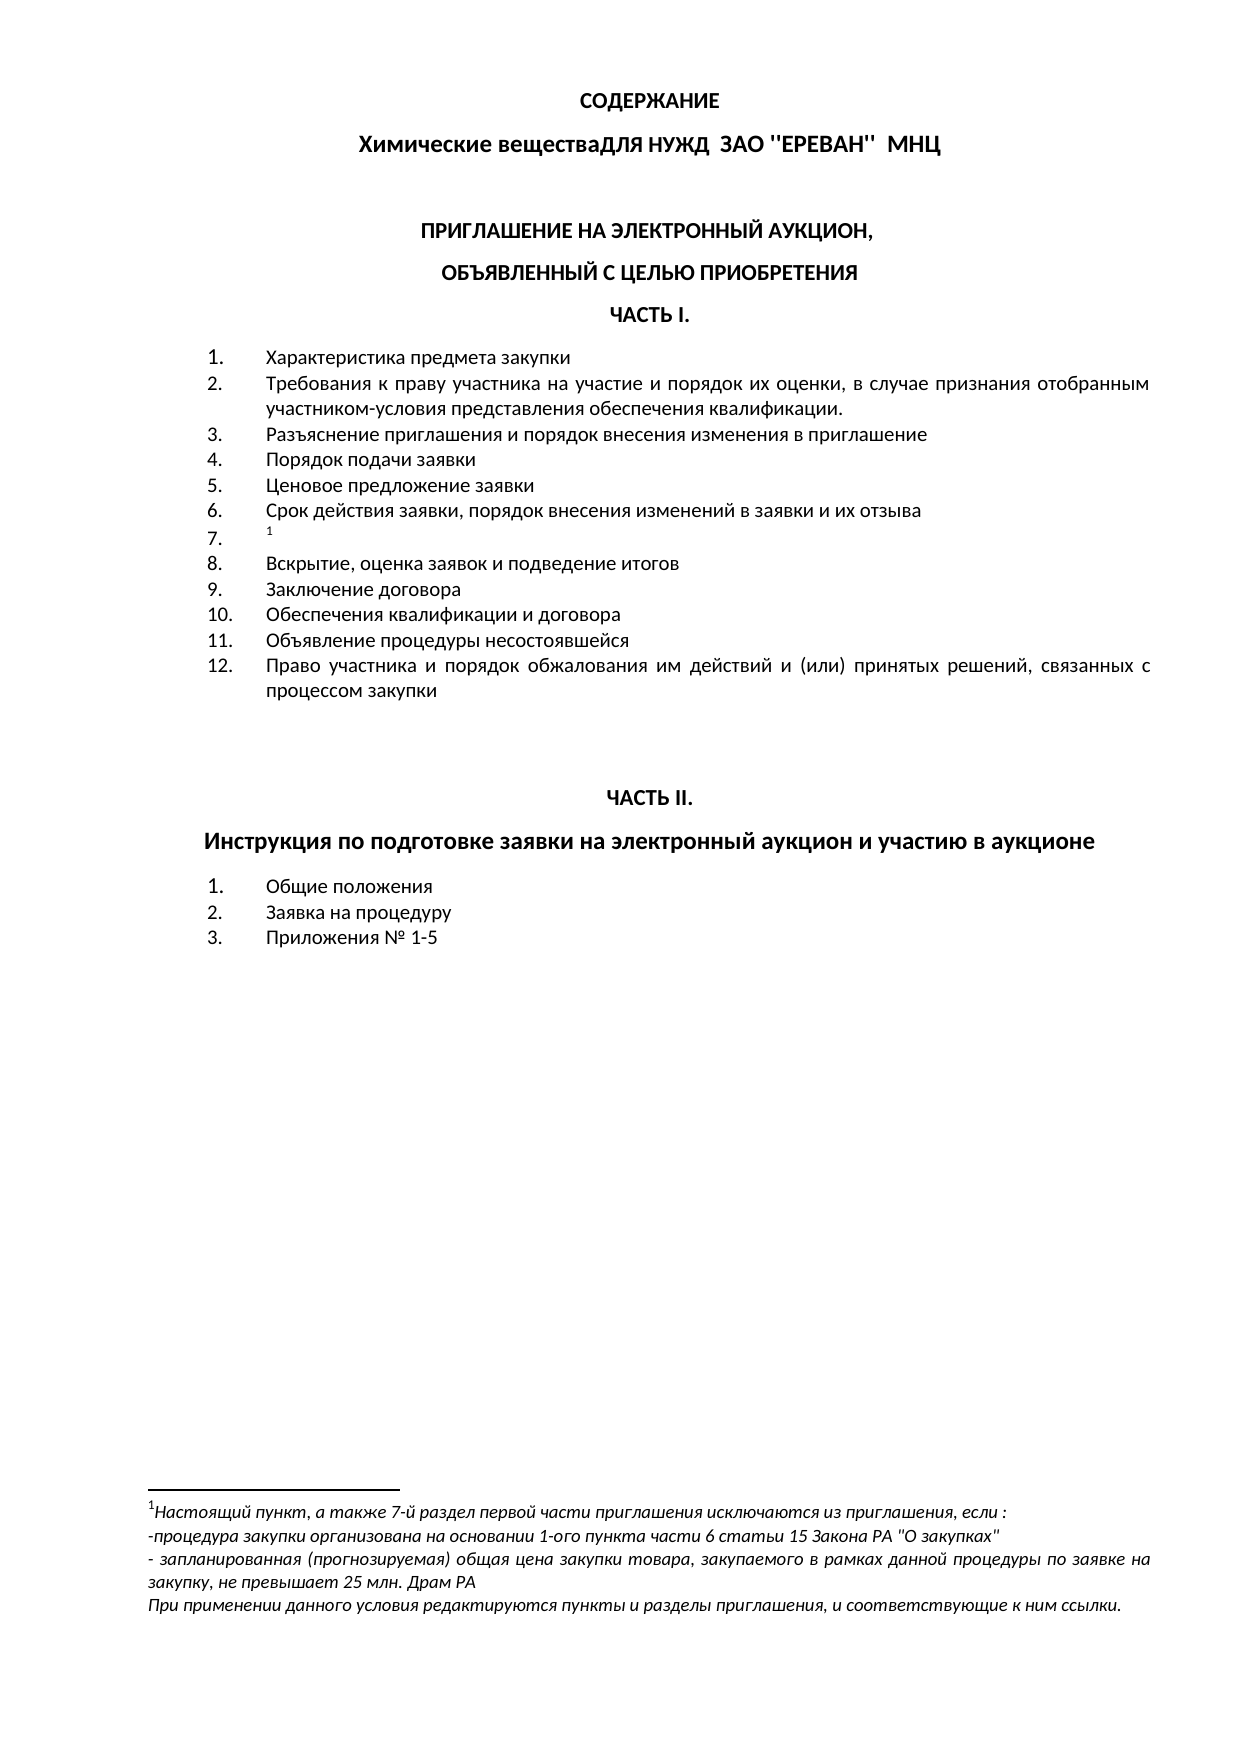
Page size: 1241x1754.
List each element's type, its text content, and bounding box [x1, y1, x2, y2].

text 11. Объявление процедуры несостоявшейся [207, 627, 1152, 652]
text 1. Характеристика предмета закупки [207, 342, 1152, 370]
text Инструкция по подготовке заявки на электронный аукцион и участию в аукционе [148, 825, 1152, 856]
text 12. Право участника и порядок обжалования им действий и (или) принятых решений, связанных с процессом закупки [207, 652, 1152, 703]
text 3. Приложения № 1-5 [207, 924, 1152, 950]
text Химические веществаДЛЯ НУЖД ЗАО ''ЕРЕВАН'' МНЦ [148, 128, 1152, 159]
text 10. Обеспечения квалификации и договора [207, 601, 1152, 627]
text 6. Срок действия заявки, порядок внесения изменений в заявки и их отзыва [207, 497, 1152, 523]
text ЧАСТЬ II. [148, 783, 1152, 811]
text ЧАСТЬ I. [148, 300, 1152, 328]
text 1. Общие положения [207, 871, 1152, 899]
text 2. Заявка на процедуру [207, 899, 1152, 924]
text 7. [207, 523, 1152, 551]
text 3. Разъяснение приглашения и порядок внесения изменения в приглашение [207, 421, 1152, 446]
text 9. Заключение договора [207, 576, 1152, 601]
text ПРИГЛАШЕНИЕ НА ЭЛЕКТРОННЫЙ АУКЦИОН, ОБЪЯВЛЕННЫЙ С ЦЕЛЬЮ ПРИОБРЕТЕНИЯ [148, 216, 1152, 286]
text 5. Ценовое предложение заявки [207, 472, 1152, 497]
text СОДЕРЖАНИЕ [148, 86, 1152, 114]
text 4. Порядок подачи заявки [207, 446, 1152, 472]
text 2. Требования к праву участника на участие и порядок их оценки, в случае признания отобранным участником-условия представления обеспечения квалификации. [207, 370, 1152, 421]
text 8. Вскрытие, оценка заявок и подведение итогов [207, 551, 1152, 576]
